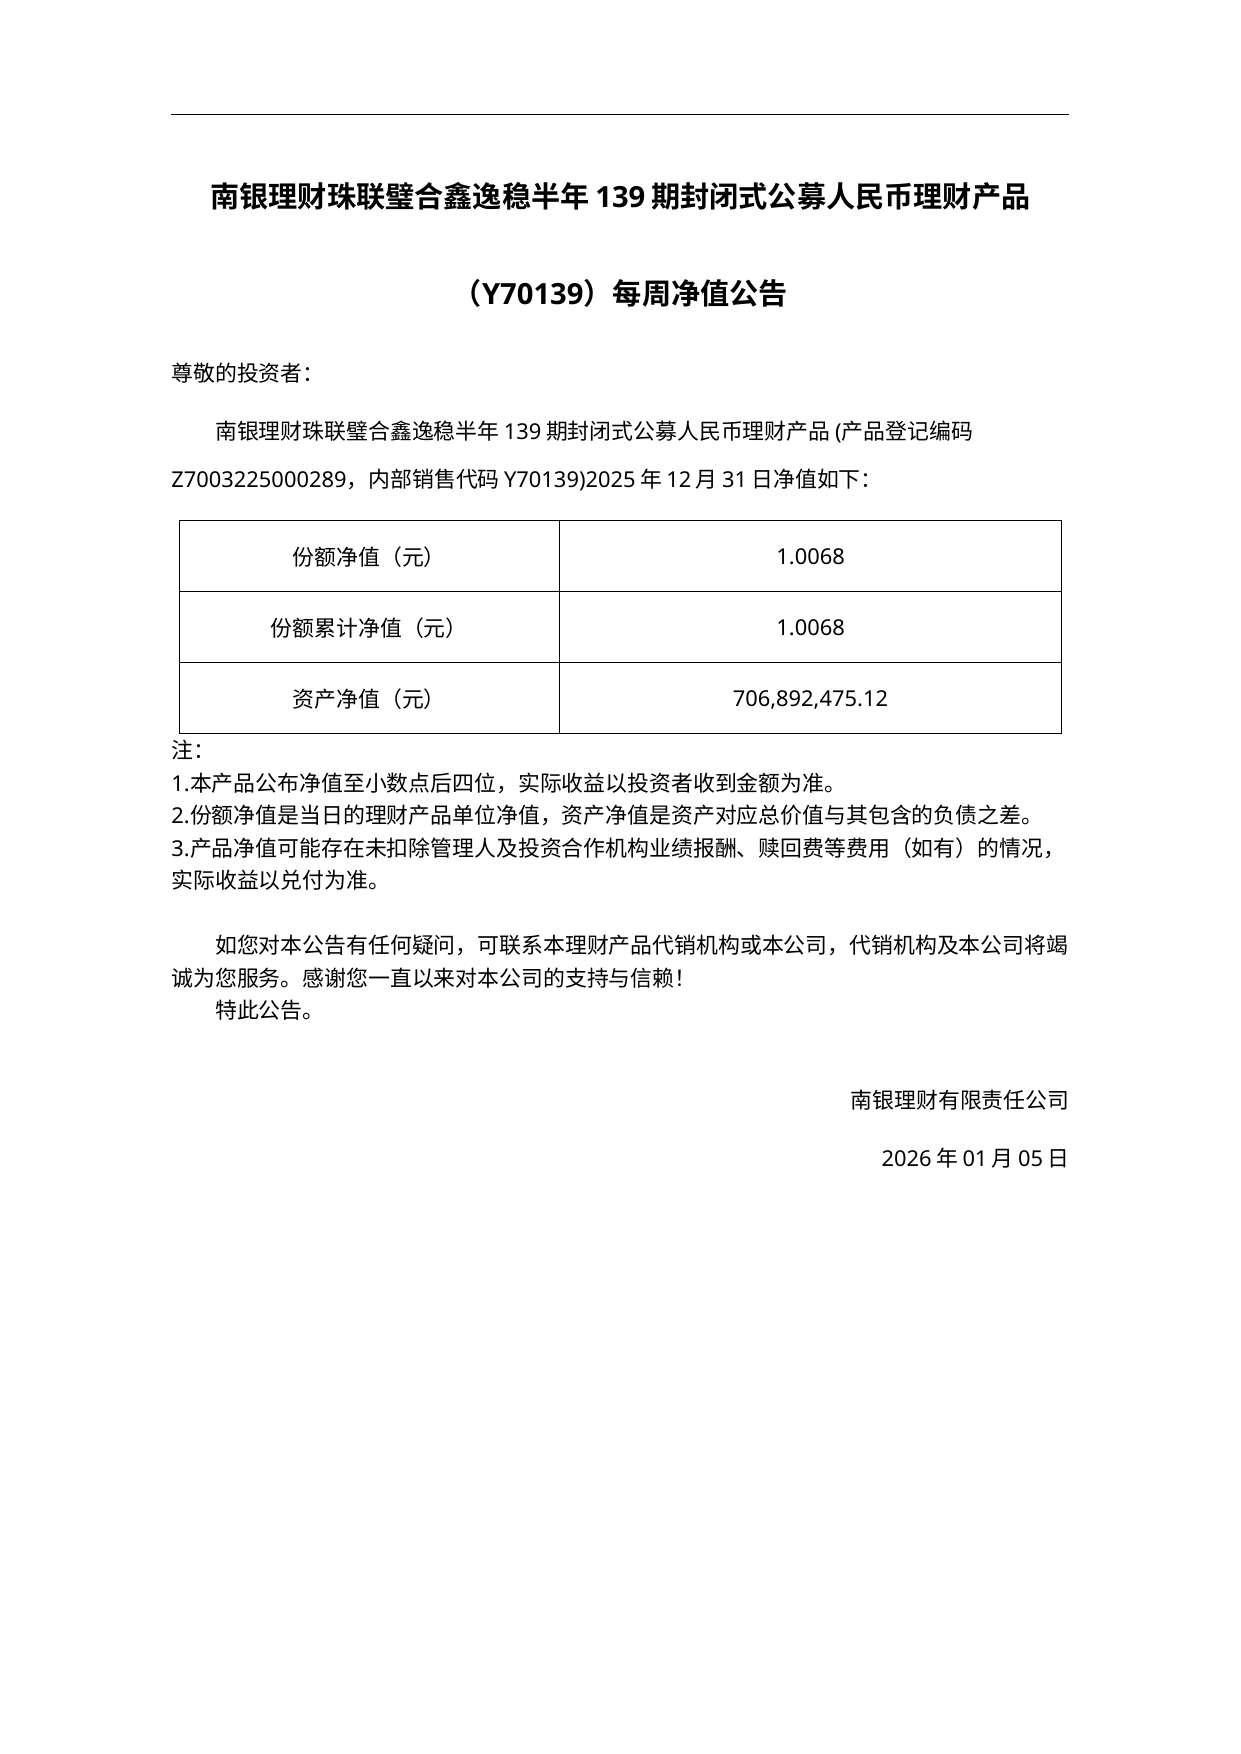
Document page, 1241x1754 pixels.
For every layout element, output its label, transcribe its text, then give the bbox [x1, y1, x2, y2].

text 尊敬的投资者： [171, 355, 1069, 388]
table_cell 1.0068 [560, 592, 1061, 662]
table_header 1.0068 [560, 521, 1061, 591]
text 南银理财珠联璧合鑫逸稳半年139期封闭式公募人民币理财产品 (产品登记编码Z7003225000289，内部销售代码Y70139)2025年12月31日净值如下： [171, 413, 1069, 494]
text 3.产品净值可能存在未扣除管理人及投资合作机构业绩报酬、赎回费等费用（如有）的情况，实际收益以兑付为准。 [171, 830, 1069, 895]
text 2.份额净值是当日的理财产品单位净值，资产净值是资产对应总价值与其包含的负债之差。 [171, 798, 1069, 830]
table_cell 706,892,475.12 [560, 663, 1061, 733]
table_header 份额净值（元） [180, 521, 559, 591]
text 南银理财珠联璧合鑫逸稳半年139期封闭式公募人民币理财产品（Y70139）每周净值公告 [171, 162, 1069, 324]
text 特此公告。 [171, 993, 1069, 1025]
table_cell 资产净值（元） [180, 663, 559, 733]
text 2026年01月05日 [171, 1140, 1069, 1173]
text 注： [171, 733, 1069, 765]
table_cell 份额累计净值（元） [180, 592, 559, 662]
text 南银理财有限责任公司 [171, 1082, 1069, 1115]
text 如您对本公告有任何疑问，可联系本理财产品代销机构或本公司，代销机构及本公司将竭诚为您服务。感谢您一直以来对本公司的支持与信赖！ [171, 928, 1069, 993]
text 1.本产品公布净值至小数点后四位，实际收益以投资者收到金额为准。 [171, 765, 1069, 798]
